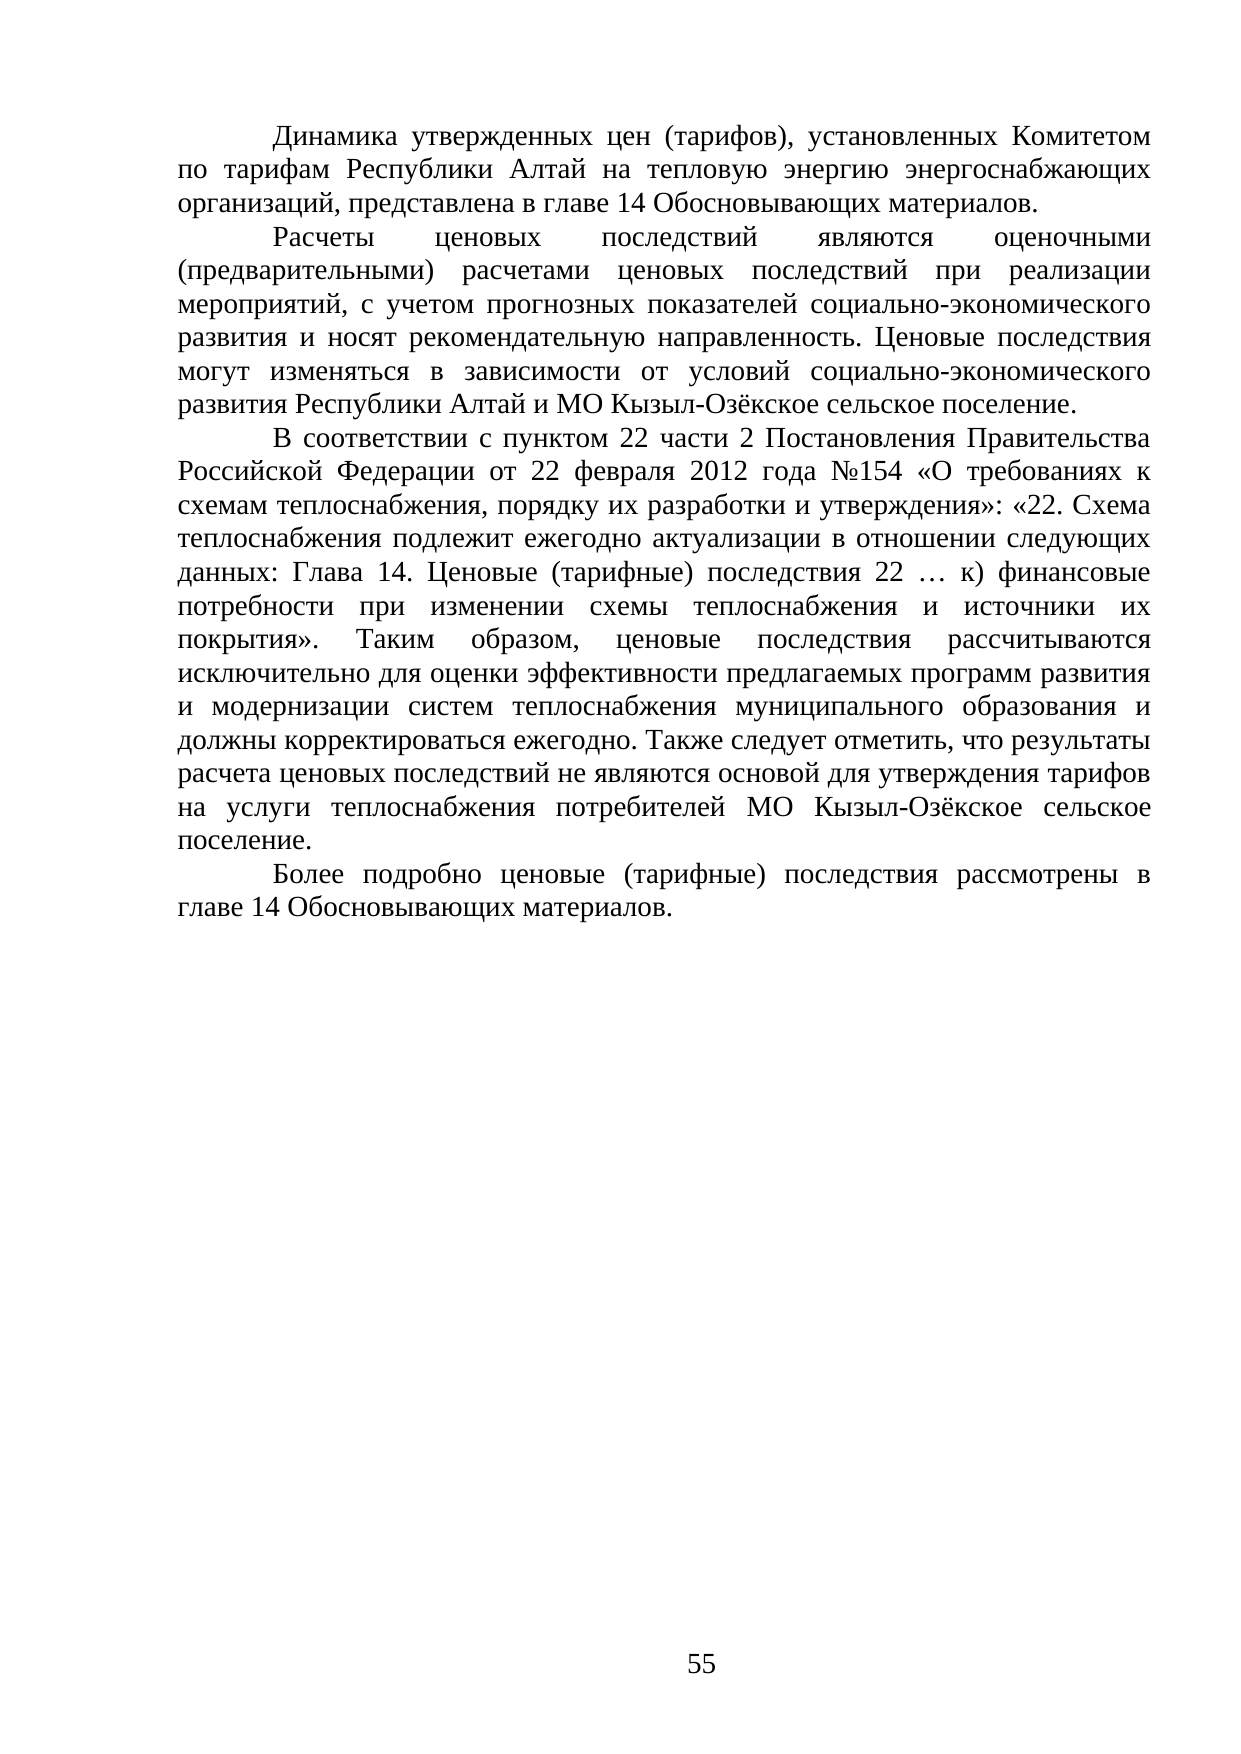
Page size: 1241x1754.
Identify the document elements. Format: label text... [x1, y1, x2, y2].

text Динамика утвержденных цен (тарифов), установленных Комитетом по тарифам Республики Алтай на тепловую энергию энергоснабжающих организаций, представлена в главе 14 Обосновывающих материалов. [177, 118, 1152, 219]
text Расчеты ценовых последствий являются оценочными (предварительными) расчетами ценовых последствий при реализации мероприятий, с учетом прогнозных показателей социально-экономического развития и носят рекомендательную направленность. Ценовые последствия могут изменяться в зависимости от условий социально-экономического развития Республики Алтай и МО Кызыл-Озёкское сельское поселение. [177, 219, 1152, 420]
text Более подробно ценовые (тарифные) последствия рассмотрены в главе 14 Обосновывающих материалов. [177, 856, 1152, 923]
text В соответствии с пунктом 22 части 2 Постановления Правительства Российской Федерации от 22 февраля 2012 года №154 «О требованиях к схемам теплоснабжения, порядку их разработки и утверждения»: «22. Схема теплоснабжения подлежит ежегодно актуализации в отношении следующих данных: Глава 14. Ценовые (тарифные) последствия 22 … к) финансовые потребности при изменении схемы теплоснабжения и источники их покрытия». Таким образом, ценовые последствия рассчитываются исключительно для оценки эффективности предлагаемых программ развития и модернизации систем теплоснабжения муниципального образования и должны корректироваться ежегодно. Также следует отметить, что результаты расчета ценовых последствий не являются основой для утверждения тарифов на услуги теплоснабжения потребителей МО Кызыл-Озёкское сельское поселение. [177, 420, 1152, 856]
